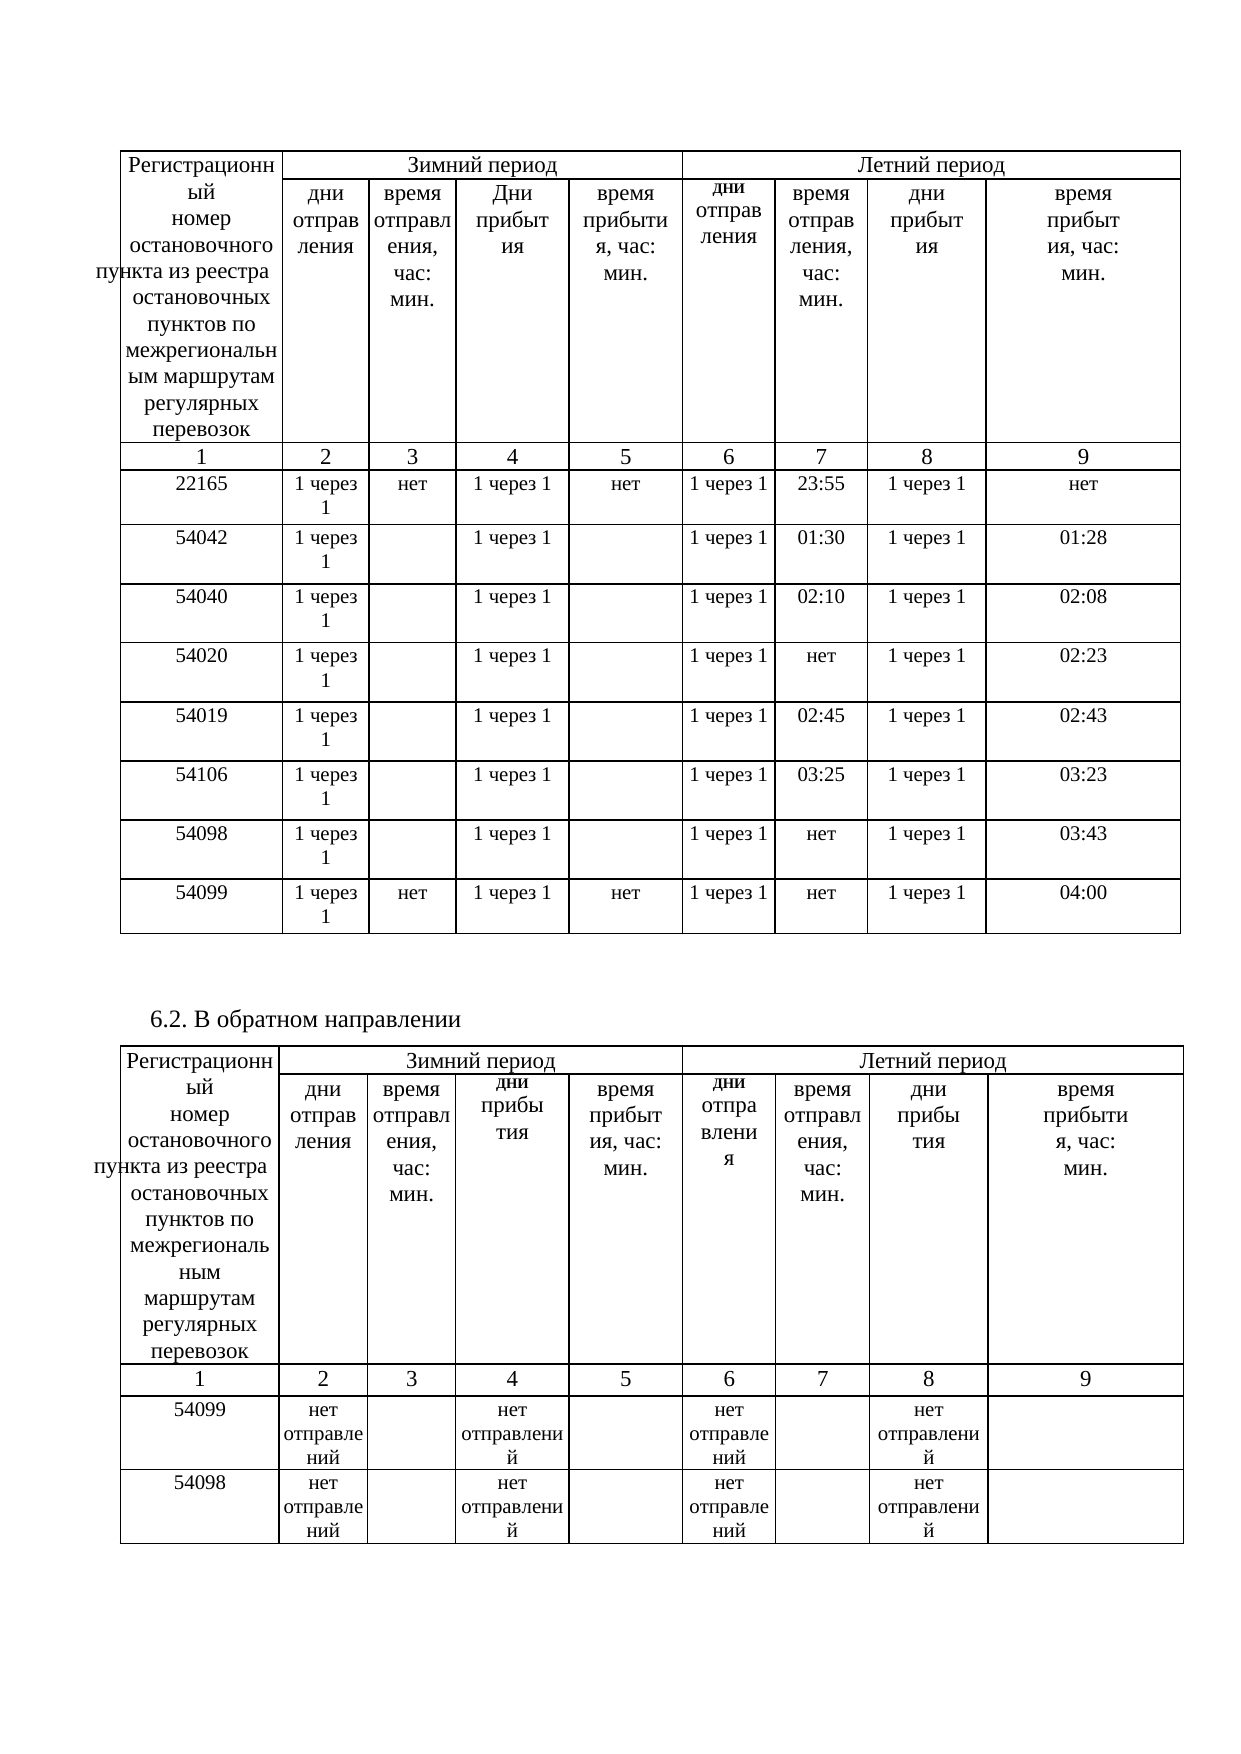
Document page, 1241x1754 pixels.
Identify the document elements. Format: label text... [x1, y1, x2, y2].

table_cell 1 через 1 [457, 471, 568, 524]
table_cell 1 через 1 [683, 471, 774, 524]
table_cell 4 [457, 443, 568, 469]
table_cell дни отправ ления [283, 180, 368, 441]
table_cell 3 [368, 1365, 455, 1395]
table_cell [570, 643, 682, 701]
table_cell [570, 1470, 682, 1542]
table_cell 8 [870, 1365, 987, 1395]
table_cell 22165 [121, 471, 282, 524]
table_cell 03:25 [776, 762, 867, 819]
table_cell нет отправлений [280, 1470, 367, 1542]
table_cell время прибыт ия, час: мин. [570, 1075, 682, 1363]
table_cell время прибыт ия, час: мин. [987, 180, 1180, 441]
table_cell 1 через 1 [283, 585, 368, 642]
table_cell 1 через 1 [457, 762, 568, 819]
table_cell нет отправлений [870, 1397, 987, 1469]
table_header Летний период [683, 152, 1180, 178]
table_cell ДНИ отправ ления [683, 180, 774, 441]
table_cell 54106 [121, 762, 282, 819]
table_cell 1 [121, 443, 282, 469]
table_cell 01:28 [987, 525, 1180, 583]
table_cell 5 [570, 443, 682, 469]
table_cell нет отправлений [683, 1397, 775, 1469]
table_cell 1 через 1 [283, 471, 368, 524]
table_cell 54098 [121, 821, 282, 878]
table_cell 03:43 [987, 821, 1180, 878]
table_cell [570, 703, 682, 760]
table_cell дни отправ ления [280, 1075, 367, 1363]
table_cell [776, 1470, 869, 1542]
table_cell 1 через 1 [283, 821, 368, 878]
table_cell [370, 585, 455, 642]
table_cell нет отправлений [683, 1470, 775, 1542]
table_cell 54099 [121, 1397, 278, 1469]
table_cell 9 [989, 1365, 1183, 1395]
table_cell 02:45 [776, 703, 867, 760]
table_cell время прибыти я, час: мин. [989, 1075, 1183, 1363]
table_cell 1 через 1 [868, 880, 985, 932]
table_cell [570, 762, 682, 819]
table_cell нет [370, 880, 455, 932]
table_cell 1 через 1 [683, 643, 774, 701]
table_cell 1 через 1 [868, 585, 985, 642]
table_cell нет [570, 471, 682, 524]
table_cell Дни прибыт ия [457, 180, 568, 441]
table_cell нет отправлений [280, 1397, 367, 1469]
table_cell 1 через 1 [457, 880, 568, 932]
table_cell 8 [868, 443, 985, 469]
table_cell нет [570, 880, 682, 932]
table_cell 1 через 1 [457, 703, 568, 760]
table_cell 1 через 1 [683, 762, 774, 819]
table_cell ДНИ отпра влени я [683, 1075, 775, 1363]
table_cell 54098 [121, 1470, 278, 1542]
table_cell нет отправлений [870, 1470, 987, 1542]
table_cell время прибыти я, час: мин. [570, 180, 682, 441]
table_cell 54019 [121, 703, 282, 760]
table_cell 6 [683, 443, 774, 469]
table_cell время отправл ения, час: мин. [370, 180, 455, 441]
table_cell 6 [683, 1365, 775, 1395]
table_cell 1 через 1 [868, 471, 985, 524]
table_cell 54042 [121, 525, 282, 583]
table_cell [368, 1397, 455, 1469]
table_cell 02:23 [987, 643, 1180, 701]
table_cell [370, 643, 455, 701]
table_cell 54040 [121, 585, 282, 642]
table_cell 1 через 1 [683, 585, 774, 642]
table_cell время отправл ения, час: мин. [368, 1075, 455, 1363]
table_cell 1 через 1 [868, 821, 985, 878]
table_cell 1 через 1 [283, 762, 368, 819]
table_cell [776, 1397, 869, 1469]
table_cell 1 через 1 [868, 525, 985, 583]
table_cell 23:55 [776, 471, 867, 524]
table_cell [368, 1470, 455, 1542]
table_cell 1 через 1 [683, 880, 774, 932]
table_cell [570, 821, 682, 878]
table_cell 02:08 [987, 585, 1180, 642]
table_cell 1 через 1 [457, 525, 568, 583]
table_header Регистрационный номер остановочного пункта из реестра остановочных пунктов по межрегиональным маршрутам регулярных перевозок [121, 152, 282, 441]
table_cell 03:23 [987, 762, 1180, 819]
table_cell 01:30 [776, 525, 867, 583]
table_cell 1 через 1 [868, 643, 985, 701]
table_header Зимний период [280, 1047, 682, 1073]
table_cell 1 через 1 [457, 821, 568, 878]
table_cell 1 через 1 [283, 880, 368, 932]
table_cell [370, 525, 455, 583]
table_cell 2 [280, 1365, 367, 1395]
table_cell 1 через 1 [868, 762, 985, 819]
table_cell 1 через 1 [683, 821, 774, 878]
table_cell время отправ ления, час: мин. [776, 180, 867, 441]
text 6.2. В обратном направлении [150, 1004, 1090, 1033]
table_cell нет [776, 643, 867, 701]
table_cell 54099 [121, 880, 282, 932]
table_cell 1 через 1 [457, 643, 568, 701]
table_cell 9 [987, 443, 1180, 469]
table_cell 04:00 [987, 880, 1180, 932]
table_cell [989, 1470, 1183, 1542]
table_cell 1 через 1 [283, 643, 368, 701]
table_cell [570, 585, 682, 642]
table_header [121, 1047, 278, 1363]
table_cell дни прибы тия [870, 1075, 987, 1363]
table_cell [570, 525, 682, 583]
table_cell 54020 [121, 643, 282, 701]
table_cell 02:43 [987, 703, 1180, 760]
table_cell 5 [570, 1365, 682, 1395]
table_cell [370, 821, 455, 878]
table_cell нет [776, 821, 867, 878]
table_cell [370, 703, 455, 760]
table_cell 1 через 1 [283, 703, 368, 760]
table_header Летний период [683, 1047, 1183, 1073]
table_cell 1 через 1 [283, 525, 368, 583]
table_header Зимний период [283, 152, 682, 178]
table_cell 2 [283, 443, 368, 469]
table_cell нет [776, 880, 867, 932]
table_cell дни прибыт ия [868, 180, 985, 441]
table_cell нет [370, 471, 455, 524]
table_cell 1 через 1 [683, 525, 774, 583]
table_cell 7 [776, 443, 867, 469]
table_cell [570, 1397, 682, 1469]
table_cell ДНИ прибы тия [456, 1075, 568, 1363]
table_cell 7 [776, 1365, 869, 1395]
table_cell 1 через 1 [457, 585, 568, 642]
table_cell нет отправлений [456, 1397, 568, 1469]
table_cell 1 [121, 1365, 278, 1395]
table_cell нет [987, 471, 1180, 524]
table_cell 4 [456, 1365, 568, 1395]
table_cell 1 через 1 [683, 703, 774, 760]
table_cell [370, 762, 455, 819]
table_cell нет отправлений [456, 1470, 568, 1542]
table_cell [989, 1397, 1183, 1469]
table_cell 3 [370, 443, 455, 469]
table_cell 1 через 1 [868, 703, 985, 760]
table_cell время отправл ения, час: мин. [776, 1075, 869, 1363]
table_cell 02:10 [776, 585, 867, 642]
